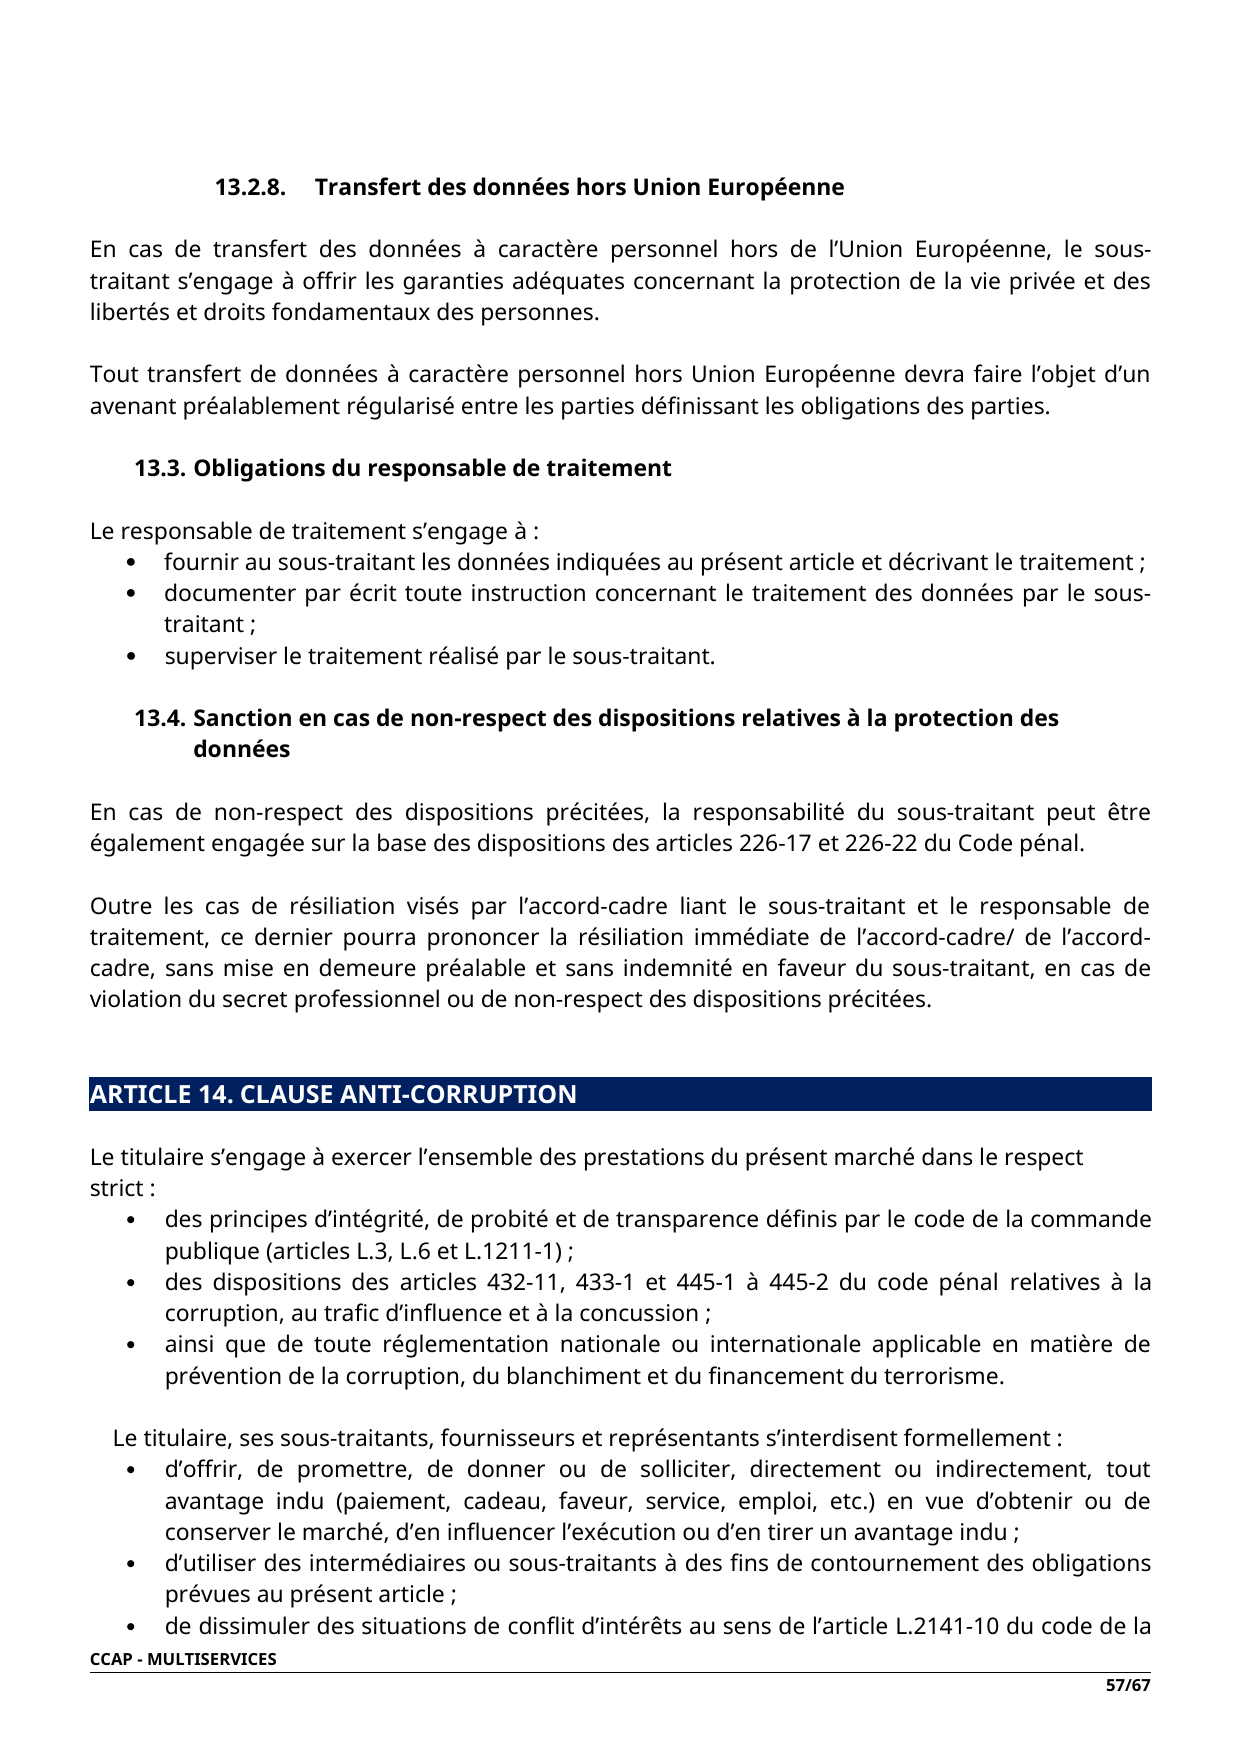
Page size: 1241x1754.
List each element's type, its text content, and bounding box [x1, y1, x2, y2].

text Le titulaire, ses sous-traitants, fournisseurs et représentants s’interdisent formellement : [112, 1422, 1152, 1453]
list ainsi que de toute réglementation nationale ou internationale applicable en matière de prévention de la corruption, du blanchiment et du financement du terrorisme. [127, 1328, 1152, 1391]
list Obligations du responsable de traitement [134, 452, 1152, 483]
list fournir au sous-traitant les données indiquées au présent article et décrivant le traitement ; [127, 546, 1152, 577]
text Le titulaire s’engage à exercer l’ensemble des prestations du présent marché dans le respect strict : [89, 1141, 1152, 1203]
text Tout transfert de données à caractère personnel hors Union Européenne devra faire l’objet d’un avenant préalablement régularisé entre les parties définissant les obligations des parties. [89, 358, 1152, 421]
text En cas de transfert des données à caractère personnel hors de l’Union Européenne, le sous-traitant s’engage à offrir les garanties adéquates concernant la protection de la vie privée et des libertés et droits fondamentaux des personnes. [89, 233, 1152, 327]
list Sanction en cas de non-respect des dispositions relatives à la protection des données [134, 702, 1152, 764]
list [127, 1610, 1152, 1641]
list d’utiliser des intermédiaires ou sous-traitants à des fins de contournement des obligations prévues au présent article ; [127, 1547, 1152, 1610]
list documenter par écrit toute instruction concernant le traitement des données par le sous-traitant ; [127, 577, 1152, 639]
list des dispositions des articles 432-11, 433-1 et 445-1 à 445-2 du code pénal relatives à la corruption, au trafic d’influence et à la concussion ; [127, 1266, 1152, 1328]
text Outre les cas de résiliation visés par l’accord-cadre liant le sous-traitant et le responsable de traitement, ce dernier pourra prononcer la résiliation immédiate de l’accord-cadre/ de l’accord-cadre, sans mise en demeure préalable et sans indemnité en faveur du sous-traitant, en cas de violation du secret professionnel ou de non-respect des dispositions précitées. [89, 889, 1152, 1014]
text En cas de non-respect des dispositions précitées, la responsabilité du sous-traitant peut être également engagée sur la base des dispositions des articles 226-17 et 226-22 du Code pénal. [89, 796, 1152, 858]
list CLAUSE ANTI-CORRUPTION [89, 1077, 1152, 1111]
list superviser le traitement réalisé par le sous-traitant. [127, 639, 1152, 671]
list Transfert des données hors Union Européenne [214, 171, 1152, 202]
text Le responsable de traitement s’engage à : [89, 514, 1152, 546]
list d’offrir, de promettre, de donner ou de solliciter, directement ou indirectement, tout avantage indu (paiement, cadeau, faveur, service, emploi, etc.) en vue d’obtenir ou de conserver le marché, d’en influencer l’exécution ou d’en tirer un avantage indu ; [127, 1453, 1152, 1547]
list des principes d’intégrité, de probité et de transparence définis par le code de la commande publique (articles L.3, L.6 et L.1211-1) ; [127, 1203, 1152, 1266]
